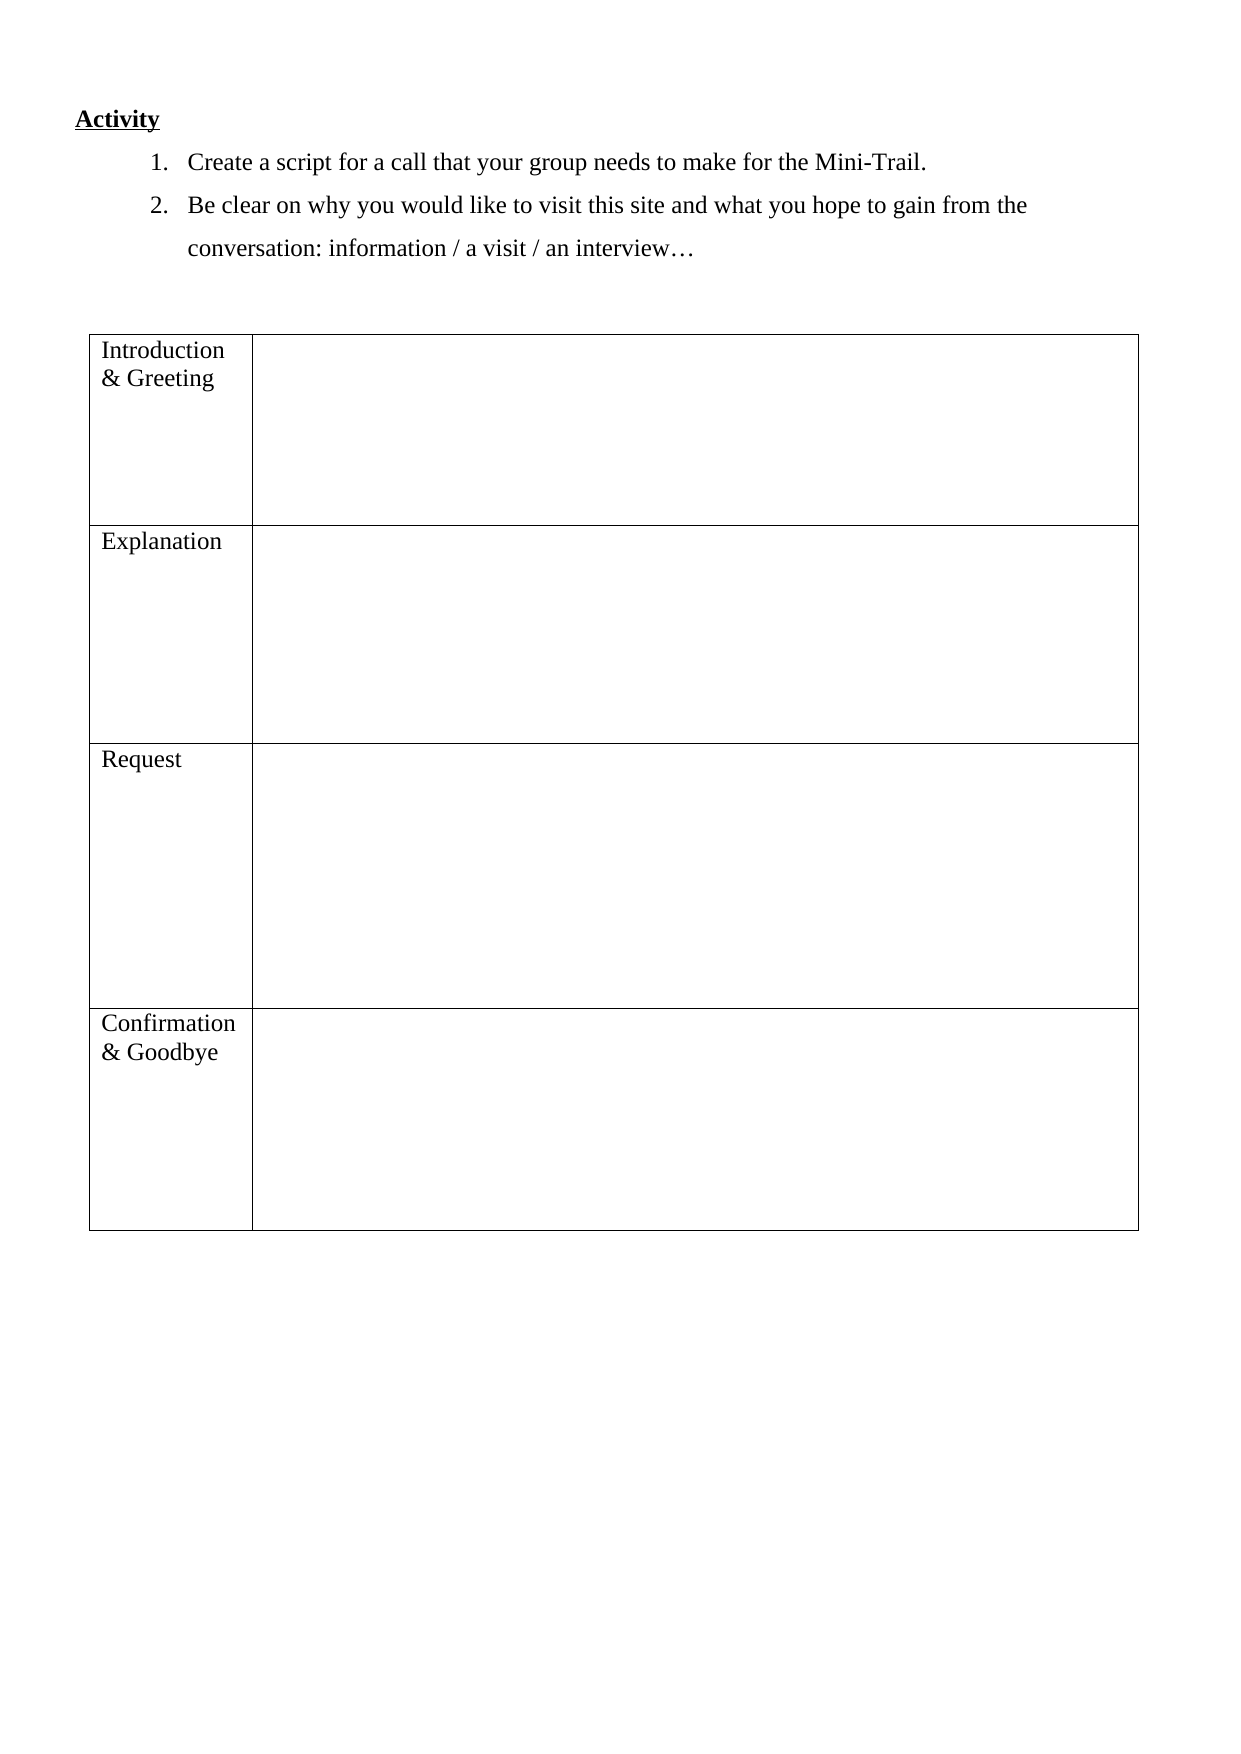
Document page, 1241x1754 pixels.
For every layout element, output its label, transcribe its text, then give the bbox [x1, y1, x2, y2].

table_cell [253, 1009, 1138, 1230]
table_cell [253, 744, 1138, 1007]
table_cell Confirmation & Goodbye [90, 1009, 252, 1230]
table_header Introduction & Greeting [90, 335, 252, 525]
text Activity [75, 104, 1165, 132]
table_header [253, 335, 1138, 525]
table_cell [253, 526, 1138, 743]
table_cell Request [90, 744, 252, 1007]
table_cell Explanation [90, 526, 252, 743]
list Create a script for a call that your group needs to make for the Mini-Trail. [150, 147, 1165, 176]
list Be clear on why you would like to visit this site and what you hope to gain from the conversation: information / a visit / an interview… [150, 190, 1165, 262]
